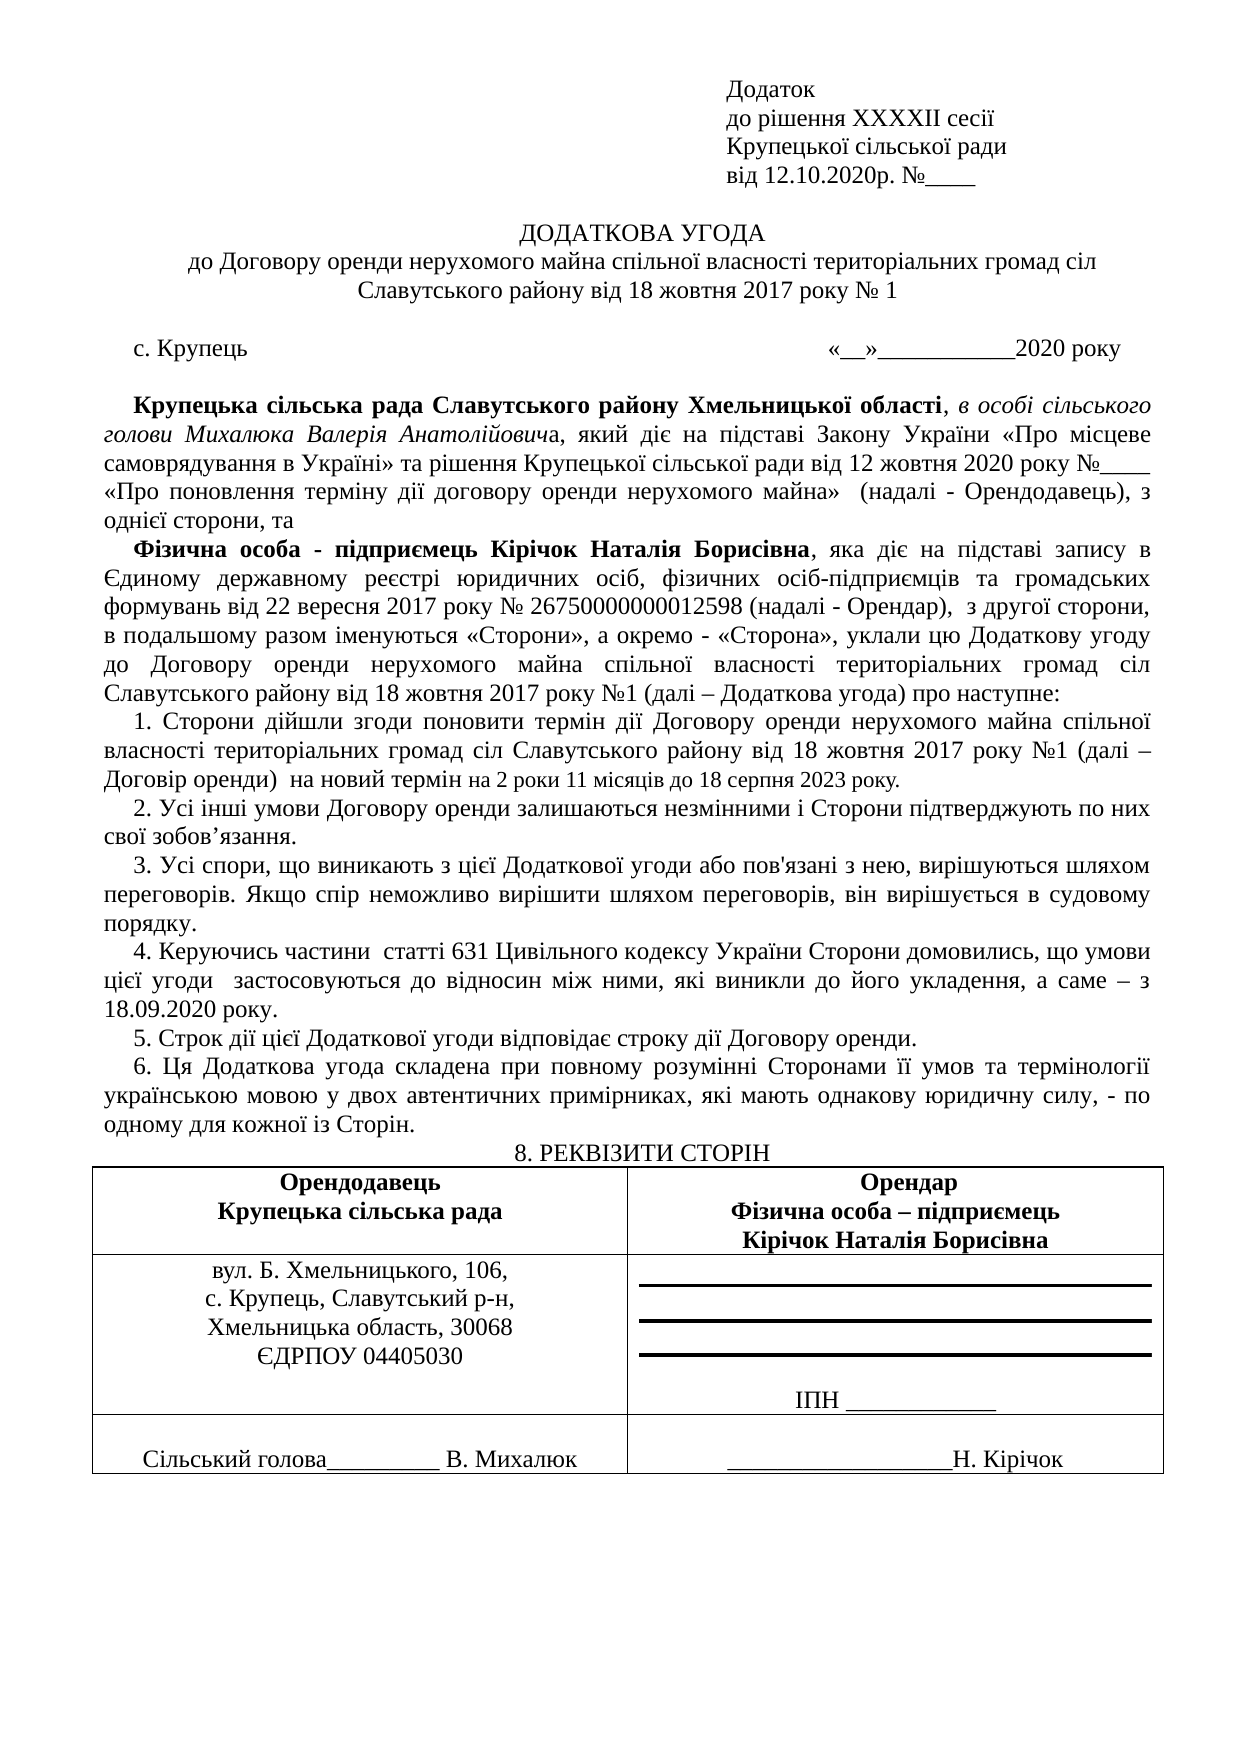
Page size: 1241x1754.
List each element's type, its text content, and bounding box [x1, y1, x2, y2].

text до рішення ХХХХІІ сесії [726, 103, 1152, 131]
text Крупецька сільська рада Славутського району Хмельницької області, в особі сільського голови Михалюка Валерія Анатолійовича, який діє на підставі Закону України «Про місцеве самоврядування в Україні» та рішення Крупецької сільської ради від 12 жовтня 2020 року №____ «Про поновлення терміну дії договору оренди нерухомого майна» (надалі - Орендодавець), з однієї сторони, та [103, 390, 1152, 534]
text Фізична особа - підприємець Кірічок Наталія Борисівна, яка діє на підставі запису в Єдиному державному реєстрі юридичних осіб, фізичних осіб-підприємців та громадських формувань від 22 вересня 2017 року № 26750000000012598 (надалі - Орендар), з другої сторони, в подальшому разом іменуються «Сторони», а окремо - «Сторона», уклали цю Додаткову угоду до Договору оренди нерухомого майна спільної власності територіальних громад сіл Славутського району від 18 жовтня 2017 року №1 (далі – Додаткова угода) про наступне: [103, 534, 1152, 706]
text 5. Строк дії цієї Додаткової угоди відповідає строку дії Договору оренди. [103, 1023, 1152, 1051]
table_cell Сільський голова_________ В. Михалюк [93, 1415, 627, 1473]
text до Договору оренди нерухомого майна спільної власності територіальних громад сіл Славутського району від 18 жовтня 2017 року № 1 [103, 246, 1152, 304]
text від 12.10.2020р. №____ [726, 160, 1152, 189]
text 4. Керуючись частини статті 631 Цивільного кодексу України Сторони домовились, що умови цієї угоди застосовуються до відносин між ними, які виникли до його укладення, а саме – з 18.09.2020 року. [103, 936, 1152, 1023]
table_header Орендодавець Крупецька сільська рада [93, 1168, 627, 1254]
text 3. Усі спори, що виникають з цієї Додаткової угоди або пов'язані з нею, вирішуються шляхом переговорів. Якщо спір неможливо вирішити шляхом переговорів, він вирішується в судовому порядку. [103, 850, 1152, 936]
table_cell __________________Н. Кірічок [628, 1415, 1163, 1473]
text Крупецької сільської ради [726, 131, 1152, 160]
text 8. РЕКВІЗИТИ СТОРІН [103, 1138, 1152, 1166]
table_cell вул. Б. Хмельницького, 106, с. Крупець, Славутський р-н, Хмельницька область, 30068 ЄДРПОУ 04405030 [93, 1255, 627, 1414]
text Додаток [726, 74, 1152, 103]
table_cell ІПН ____________ [628, 1255, 1163, 1414]
text ДОДАТКОВА УГОДА [103, 218, 1152, 246]
text 1. Сторони дійшли згоди поновити термін дії Договору оренди нерухомого майна спільної власності територіальних громад сіл Славутського району від 18 жовтня 2017 року №1 (далі – Договір оренди) на новий термін на 2 роки 11 місяців до 18 серпня 2023 року. [103, 706, 1152, 793]
table_header Орендар Фізична особа – підприємець Кірічок Наталія Борисівна [628, 1168, 1163, 1254]
text 6. Ця Додаткова угода складена при повному розумінні Сторонами її умов та термінології українською мовою у двох автентичних примірниках, які мають однакову юридичну силу, - по одному для кожної із Сторін. [103, 1051, 1152, 1138]
text с. Крупець «__»___________2020 року [103, 333, 1152, 361]
text 2. Усі інші умови Договору оренди залишаються незмінними і Сторони підтверджують по них свої зобов’язання. [103, 793, 1152, 850]
